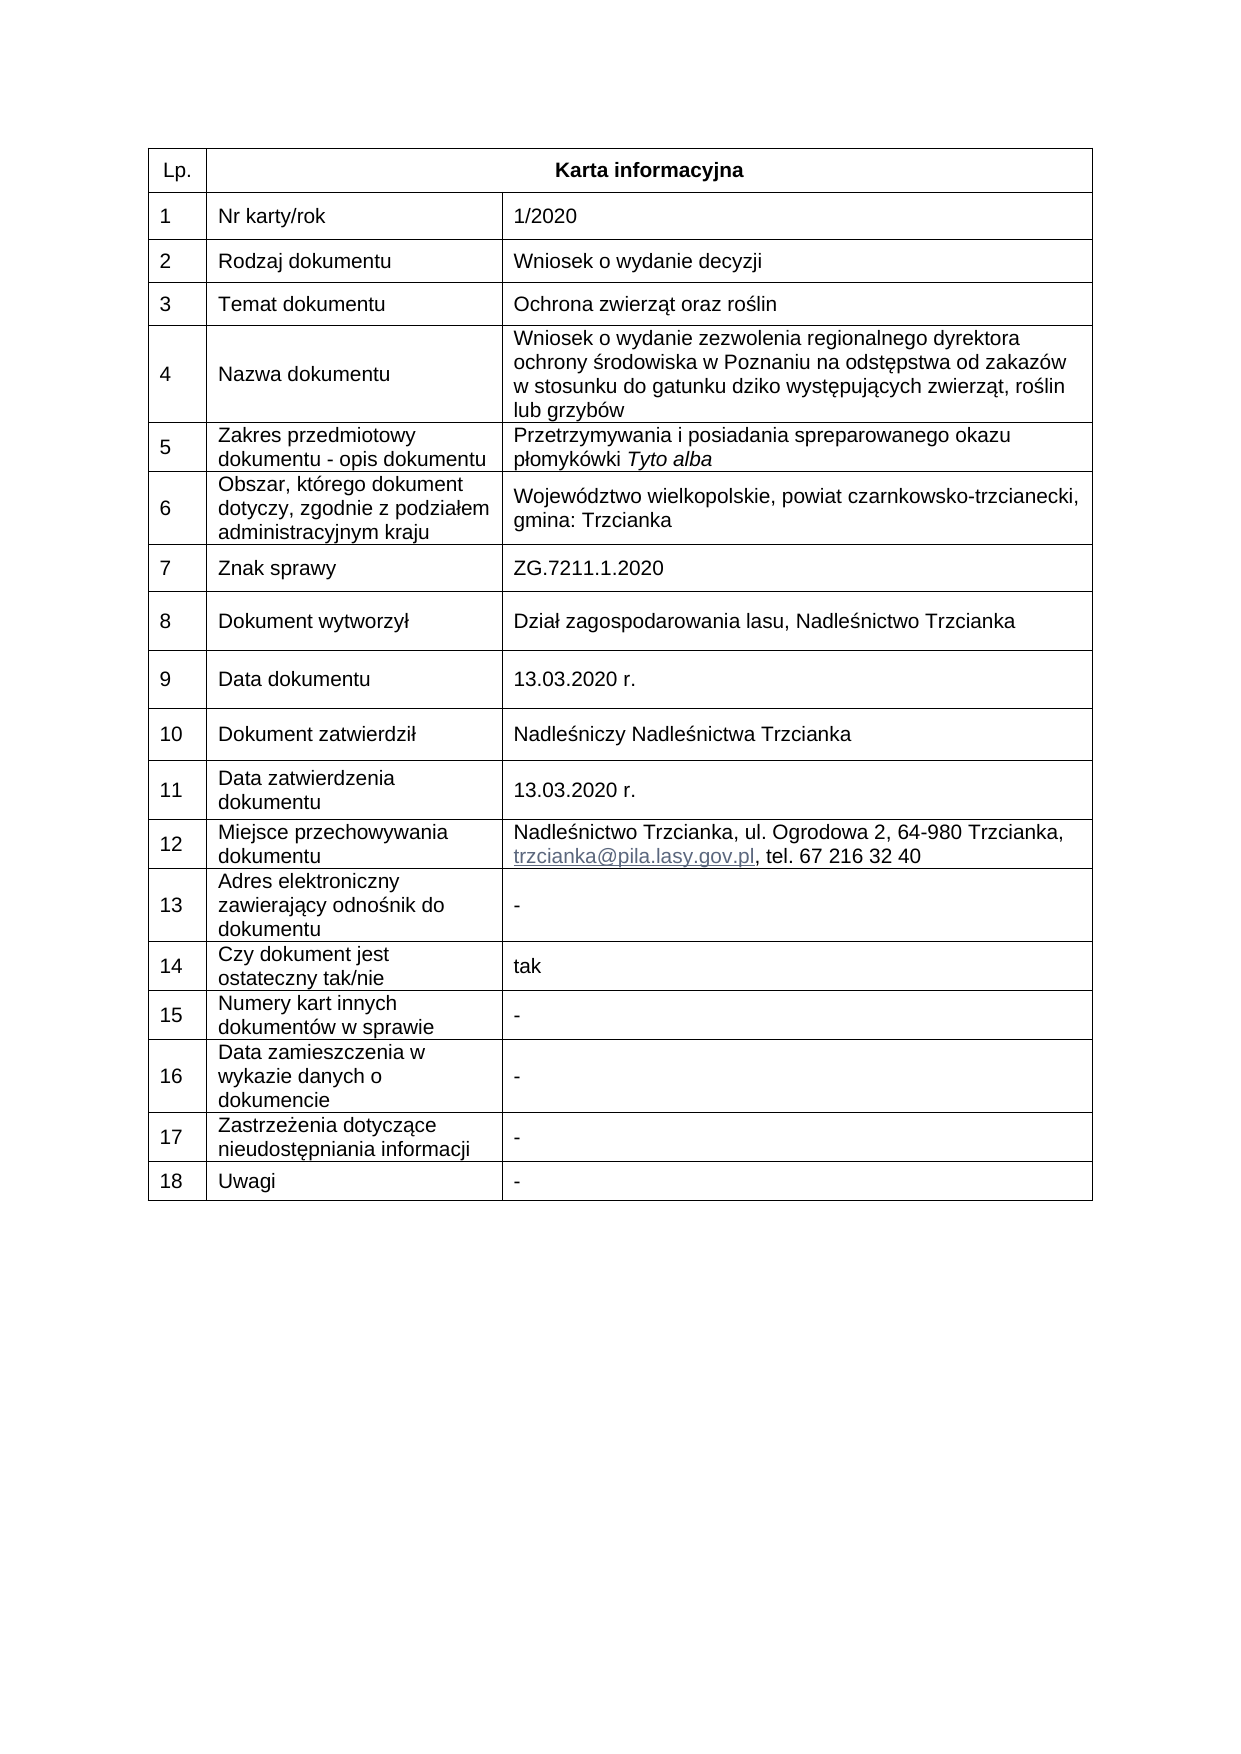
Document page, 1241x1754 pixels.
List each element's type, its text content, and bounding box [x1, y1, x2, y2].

table_cell Czy dokument jest ostateczny tak/nie [207, 942, 502, 990]
table_cell - [503, 991, 1092, 1039]
table_cell 11 [149, 761, 206, 819]
table_cell 6 [149, 472, 206, 543]
table_cell - [503, 1162, 1092, 1200]
table_cell - [503, 1040, 1092, 1112]
table_cell tak [503, 942, 1092, 990]
table_cell 14 [149, 942, 206, 990]
table_cell ZG.7211.1.2020 [503, 545, 1092, 591]
table_cell Adres elektroniczny zawierający odnośnik do dokumentu [207, 869, 502, 941]
table_cell 2 [149, 240, 206, 282]
table_cell Obszar, którego dokument dotyczy, zgodnie z podziałem administracyjnym kraju [207, 472, 502, 543]
table_cell Data zatwierdzenia dokumentu [207, 761, 502, 819]
table_cell 10 [149, 709, 206, 760]
table_cell Zakres przedmiotowy dokumentu - opis dokumentu [207, 423, 502, 471]
table_header Karta informacyjna [207, 149, 1092, 192]
table_cell Ochrona zwierząt oraz roślin [503, 283, 1092, 325]
table_cell Temat dokumentu [207, 283, 502, 325]
table_cell - [503, 1113, 1092, 1161]
table_cell Rodzaj dokumentu [207, 240, 502, 282]
table_cell Znak sprawy [207, 545, 502, 591]
table_cell 7 [149, 545, 206, 591]
table_cell Nr karty/rok [207, 193, 502, 239]
table_cell 17 [149, 1113, 206, 1161]
table_cell Nadleśnictwo Trzcianka, ul. Ogrodowa 2, 64-980 Trzcianka, trzcianka@pila.lasy.gov.pl, tel. 67 216 32 40 [503, 820, 1092, 868]
table_cell 4 [149, 326, 206, 422]
table_header Lp. [149, 149, 206, 192]
table_cell Nazwa dokumentu [207, 326, 502, 422]
table_cell 13.03.2020 r. [503, 651, 1092, 707]
table_cell Wniosek o wydanie decyzji [503, 240, 1092, 282]
table_cell 18 [149, 1162, 206, 1200]
table_cell Uwagi [207, 1162, 502, 1200]
table_cell 3 [149, 283, 206, 325]
table_cell 8 [149, 592, 206, 649]
table_cell - [503, 869, 1092, 941]
table_cell 16 [149, 1040, 206, 1112]
table_cell Nadleśniczy Nadleśnictwa Trzcianka [503, 709, 1092, 760]
table_cell 1/2020 [503, 193, 1092, 239]
table_cell Wniosek o wydanie zezwolenia regionalnego dyrektora ochrony środowiska w Poznaniu na odstępstwa od zakazów w stosunku do gatunku dziko występujących zwierząt, roślin lub grzybów [503, 326, 1092, 422]
table_cell Województwo wielkopolskie, powiat czarnkowsko-trzcianecki, gmina: Trzcianka [503, 472, 1092, 543]
table_cell 1 [149, 193, 206, 239]
table_cell Data dokumentu [207, 651, 502, 707]
table_cell 13.03.2020 r. [503, 761, 1092, 819]
table_cell 15 [149, 991, 206, 1039]
table_cell 12 [149, 820, 206, 868]
table_cell Dokument zatwierdził [207, 709, 502, 760]
table_cell Zastrzeżenia dotyczące nieudostępniania informacji [207, 1113, 502, 1161]
table_cell Przetrzymywania i posiadania spreparowanego okazu płomykówki Tyto alba [503, 423, 1092, 471]
table_cell Numery kart innych dokumentów w sprawie [207, 991, 502, 1039]
table_cell Data zamieszczenia w wykazie danych o dokumencie [207, 1040, 502, 1112]
table_cell Dokument wytworzył [207, 592, 502, 649]
table_cell 5 [149, 423, 206, 471]
table_cell Miejsce przechowywania dokumentu [207, 820, 502, 868]
table_cell 13 [149, 869, 206, 941]
table_cell 9 [149, 651, 206, 707]
table_cell Dział zagospodarowania lasu, Nadleśnictwo Trzcianka [503, 592, 1092, 649]
